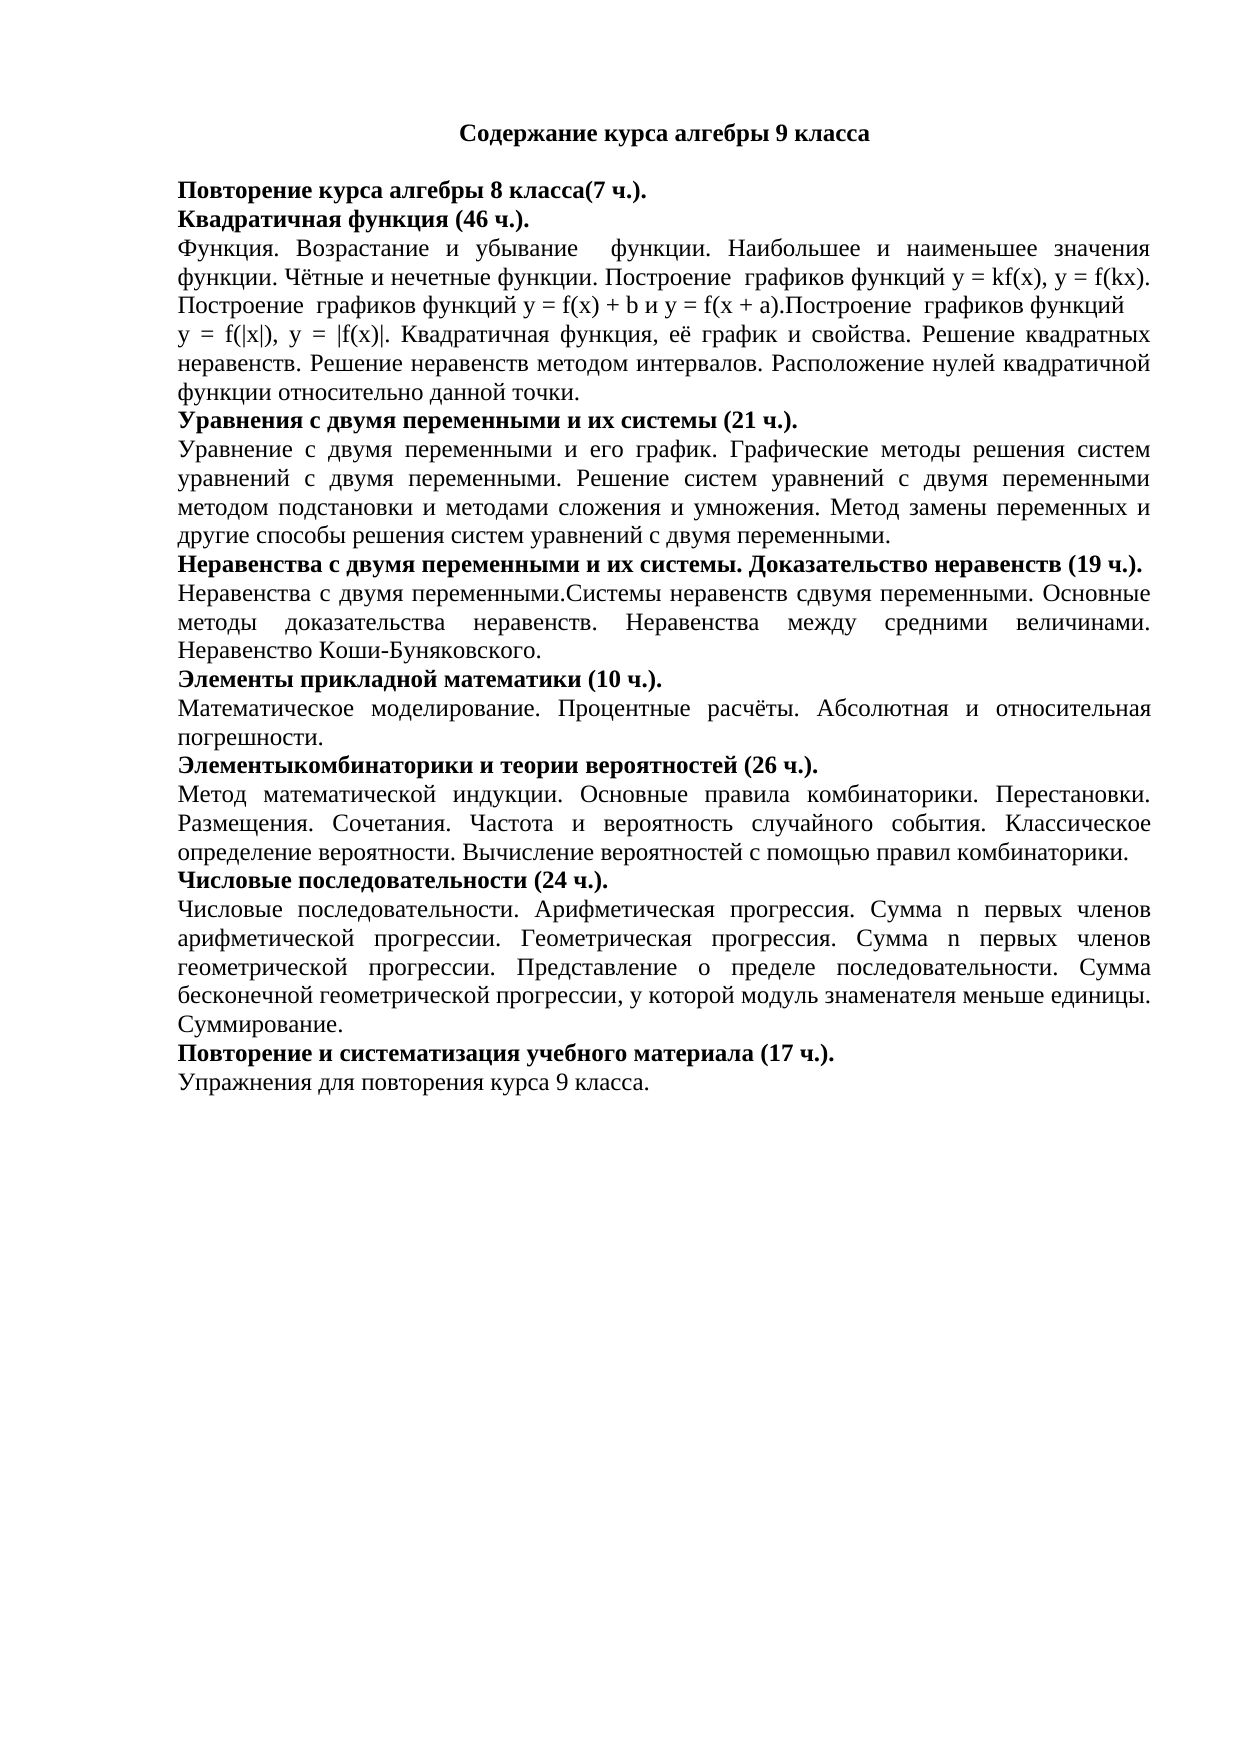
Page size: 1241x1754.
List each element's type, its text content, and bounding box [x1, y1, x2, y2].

text Квадратичная функция (46 ч.). [177, 204, 1152, 233]
text Неравенства с двумя переменными и их системы. Доказательство неравенств (19 ч.). [177, 549, 1152, 578]
text Неравенства с двумя переменными.Системы неравенств сдвумя переменными. Основные методы доказательства неравенств. Неравенства между средними величинами. Неравенство Коши-Буняковского. [177, 578, 1152, 664]
text Числовые последовательности. Арифметическая прогрессия. Сумма n первых членов арифметической прогрессии. Геометрическая прогрессия. Сумма n первых членов геометрической прогрессии. Представление о пределе последовательности. Сумма бесконечной геометрической прогрессии, у которой модуль знаменателя меньше единицы. Суммирование. [177, 894, 1152, 1038]
text Элементыкомбинаторики и теории вероятностей (26 ч.). [177, 751, 1152, 779]
text Функция. Возрастание и убывание функции. Наибольшее и наименьшее значения функции. Чётные и нечетные функции. Построение графиков функций y = kf(x), y = f(kx). Построение графиков функций y = f(x) + b и y = f(x + a).Построение графиков функций [177, 233, 1152, 319]
text Содержание курса алгебры 9 класса [177, 118, 1152, 147]
text Повторение курса алгебры 8 класса(7 ч.). [177, 176, 1152, 204]
text y = f(|x|), y = |f(x)|. Квадратичная функция, её график и свойства. Решение квадратных неравенств. Решение неравенств методом интервалов. Расположение нулей квадратичной функции относительно данной точки. [177, 319, 1152, 406]
text Упражнения для повторения курса 9 класса. [177, 1067, 1152, 1096]
text Числовые последовательности (24 ч.). [177, 866, 1152, 894]
text Математическое моделирование. Процентные расчёты. Абсолютная и относительная погрешности. [177, 693, 1152, 751]
text Уравнение с двумя переменными и его график. Графические методы решения систем уравнений с двумя переменными. Решение систем уравнений с двумя переменными методом подстановки и методами сложения и умножения. Метод замены переменных и другие способы решения систем уравнений с двумя переменными. [177, 434, 1152, 549]
text Повторение и систематизация учебного материала (17 ч.). [177, 1038, 1152, 1067]
text Элементы прикладной математики (10 ч.). [177, 664, 1152, 693]
text Метод математической индукции. Основные правила комбинаторики. Перестановки. Размещения. Сочетания. Частота и вероятность случайного события. Классическое определение вероятности. Вычисление вероятностей с помощью правил комбинаторики. [177, 779, 1152, 866]
text Уравнения с двумя переменными и их системы (21 ч.). [177, 406, 1152, 434]
